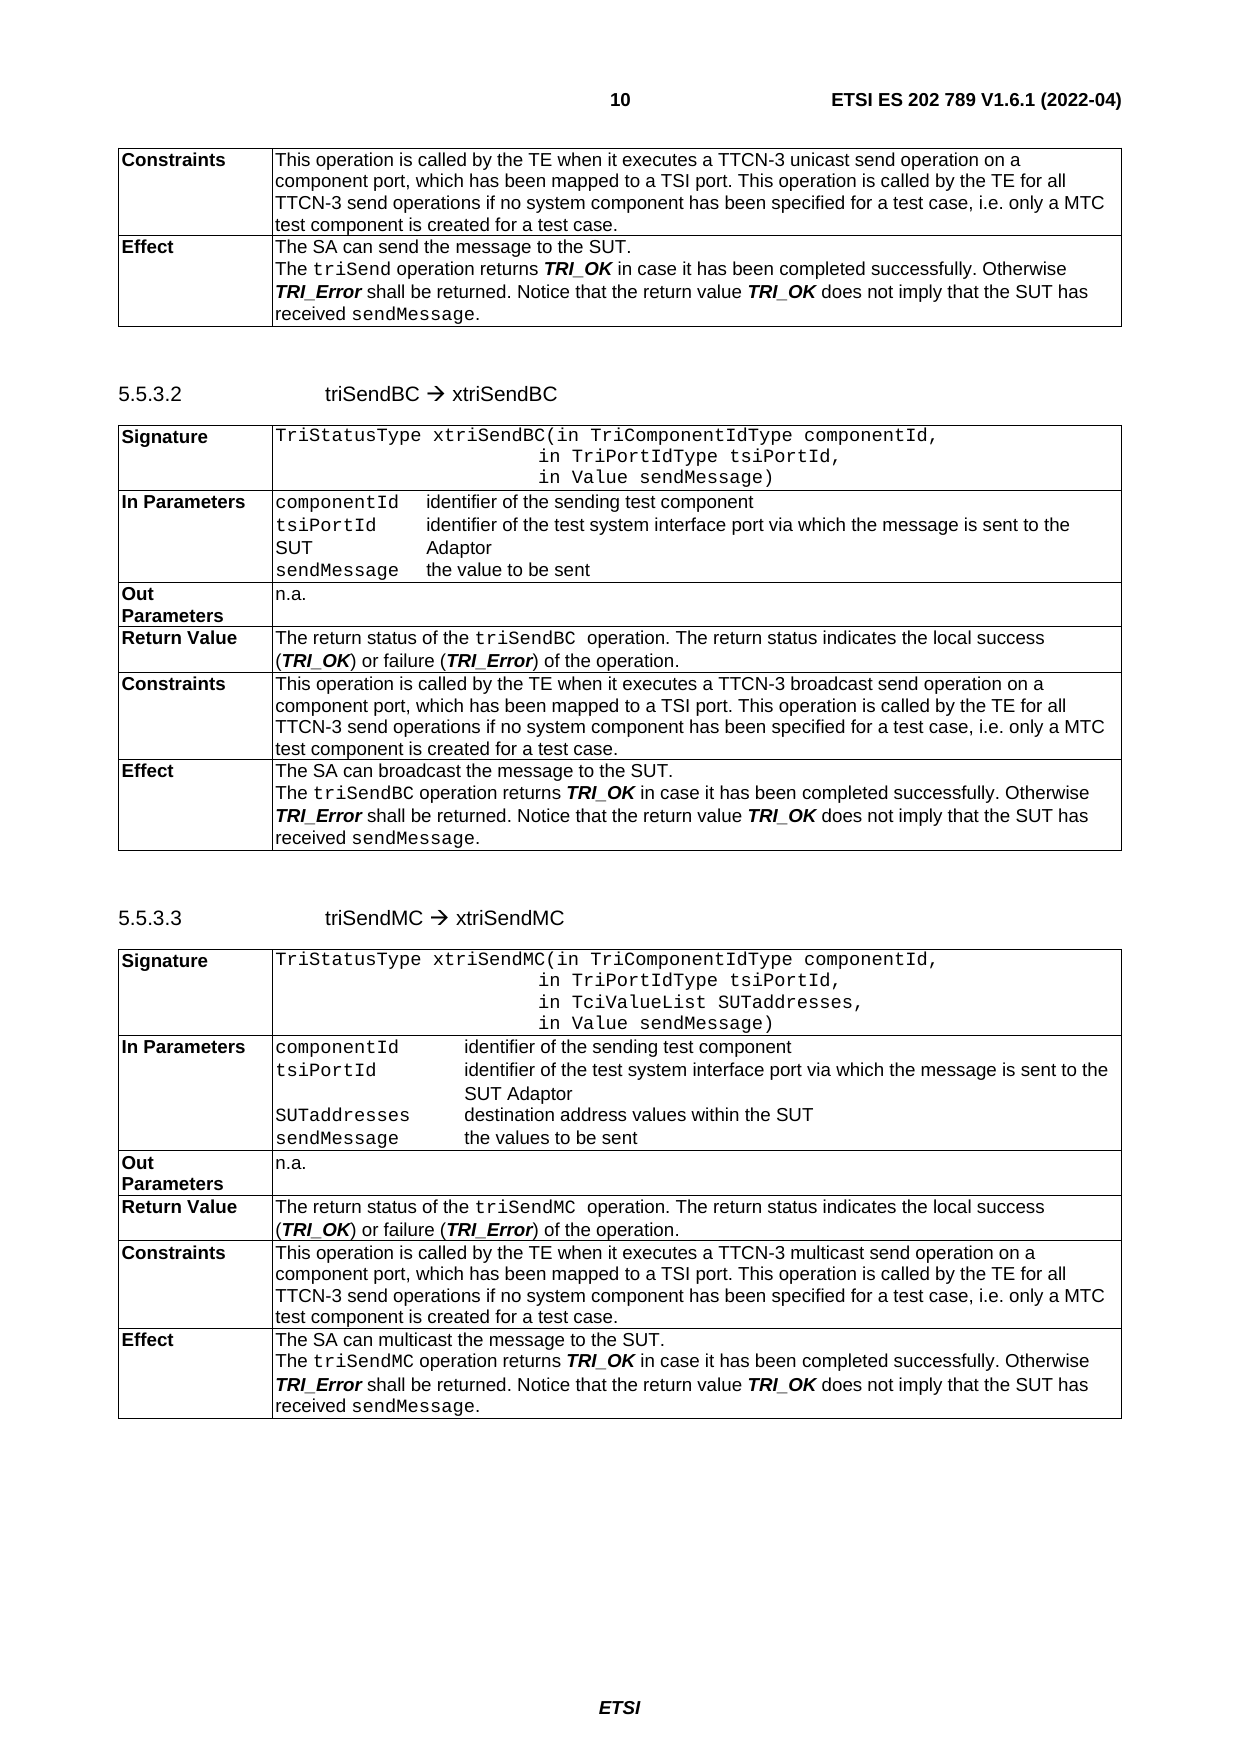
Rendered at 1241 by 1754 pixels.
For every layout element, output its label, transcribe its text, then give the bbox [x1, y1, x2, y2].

table_cell Return Value [119, 627, 272, 672]
table_header Signature [119, 950, 272, 1035]
table_cell Effect [119, 236, 272, 326]
table_cell Constraints [119, 1241, 272, 1328]
table_header TriStatusType xtriSendMC(in TriComponentIdType componentId, in TriPortIdType tsiPortId, in TciValueList SUTaddresses, in Value sendMessage) [273, 950, 1121, 1035]
text 5.5.3.3 triSendMC xtriSendMC [118, 906, 1122, 930]
table_cell n.a. [273, 583, 1121, 626]
table_cell The SA can multicast the message to the SUT. The triSendMC operation returns TRI_OK in case it has been completed successfully. Otherwise TRI_Error shall be returned. Notice that the return value TRI_OK does not imply that the SUT has received sendMessage. [273, 1329, 1121, 1418]
table_cell The SA can broadcast the message to the SUT. The triSendBC operation returns TRI_OK in case it has been completed successfully. Otherwise TRI_Error shall be returned. Notice that the return value TRI_OK does not imply that the SUT has received sendMessage. [273, 760, 1121, 850]
table_cell The SA can send the message to the SUT. The triSend operation returns TRI_OK in case it has been completed successfully. Otherwise TRI_Error shall be returned. Notice that the return value TRI_OK does not imply that the SUT has received sendMessage. [273, 236, 1121, 326]
table_cell Return Value [119, 1196, 272, 1240]
table_cell This operation is called by the TE when it executes a TTCN-3 unicast send operation on a component port, which has been mapped to a TSI port. This operation is called by the TE for all TTCN-3 send operations if no system component has been specified for a test case, i.e. only a MTC test component is created for a test case. [273, 149, 1121, 235]
table_cell n.a. [273, 1151, 1121, 1194]
table_cell In Parameters [119, 1036, 272, 1150]
table_header Signature [119, 426, 272, 489]
table_cell The return status of the triSendMC operation. The return status indicates the local success (TRI_OK) or failure (TRI_Error) of the operation. [273, 1196, 1121, 1240]
table_header TriStatusType xtriSendBC(in TriComponentIdType componentId, in TriPortIdType tsiPortId, in Value sendMessage) [273, 426, 1121, 489]
table_cell Effect [119, 1329, 272, 1418]
table_cell Effect [119, 760, 272, 850]
table_cell Constraints [119, 149, 272, 235]
table_cell Constraints [119, 673, 272, 759]
table_cell componentId identifier of the sending test component tsiPortId identifier of the test system interface port via which the message is sent to the SUT Adaptor sendMessage the value to be sent [273, 491, 1121, 582]
text 5.5.3.2 triSendBC xtriSendBC [118, 382, 1122, 406]
table_cell Out Parameters [119, 583, 272, 626]
table_cell In Parameters [119, 491, 272, 582]
table_cell componentId identifier of the sending test component tsiPortId identifier of the test system interface port via which the message is sent to the SUT Adaptor SUTaddresses destination address values within the SUT sendMessage the values to be sent [273, 1036, 1121, 1150]
table_cell This operation is called by the TE when it executes a TTCN-3 broadcast send operation on a component port, which has been mapped to a TSI port. This operation is called by the TE for all TTCN-3 send operations if no system component has been specified for a test case, i.e. only a MTC test component is created for a test case. [273, 673, 1121, 759]
table_cell The return status of the triSendBC operation. The return status indicates the local success (TRI_OK) or failure (TRI_Error) of the operation. [273, 627, 1121, 672]
table_cell This operation is called by the TE when it executes a TTCN-3 multicast send operation on a component port, which has been mapped to a TSI port. This operation is called by the TE for all TTCN-3 send operations if no system component has been specified for a test case, i.e. only a MTC test component is created for a test case. [273, 1241, 1121, 1328]
table_cell Out Parameters [119, 1151, 272, 1194]
